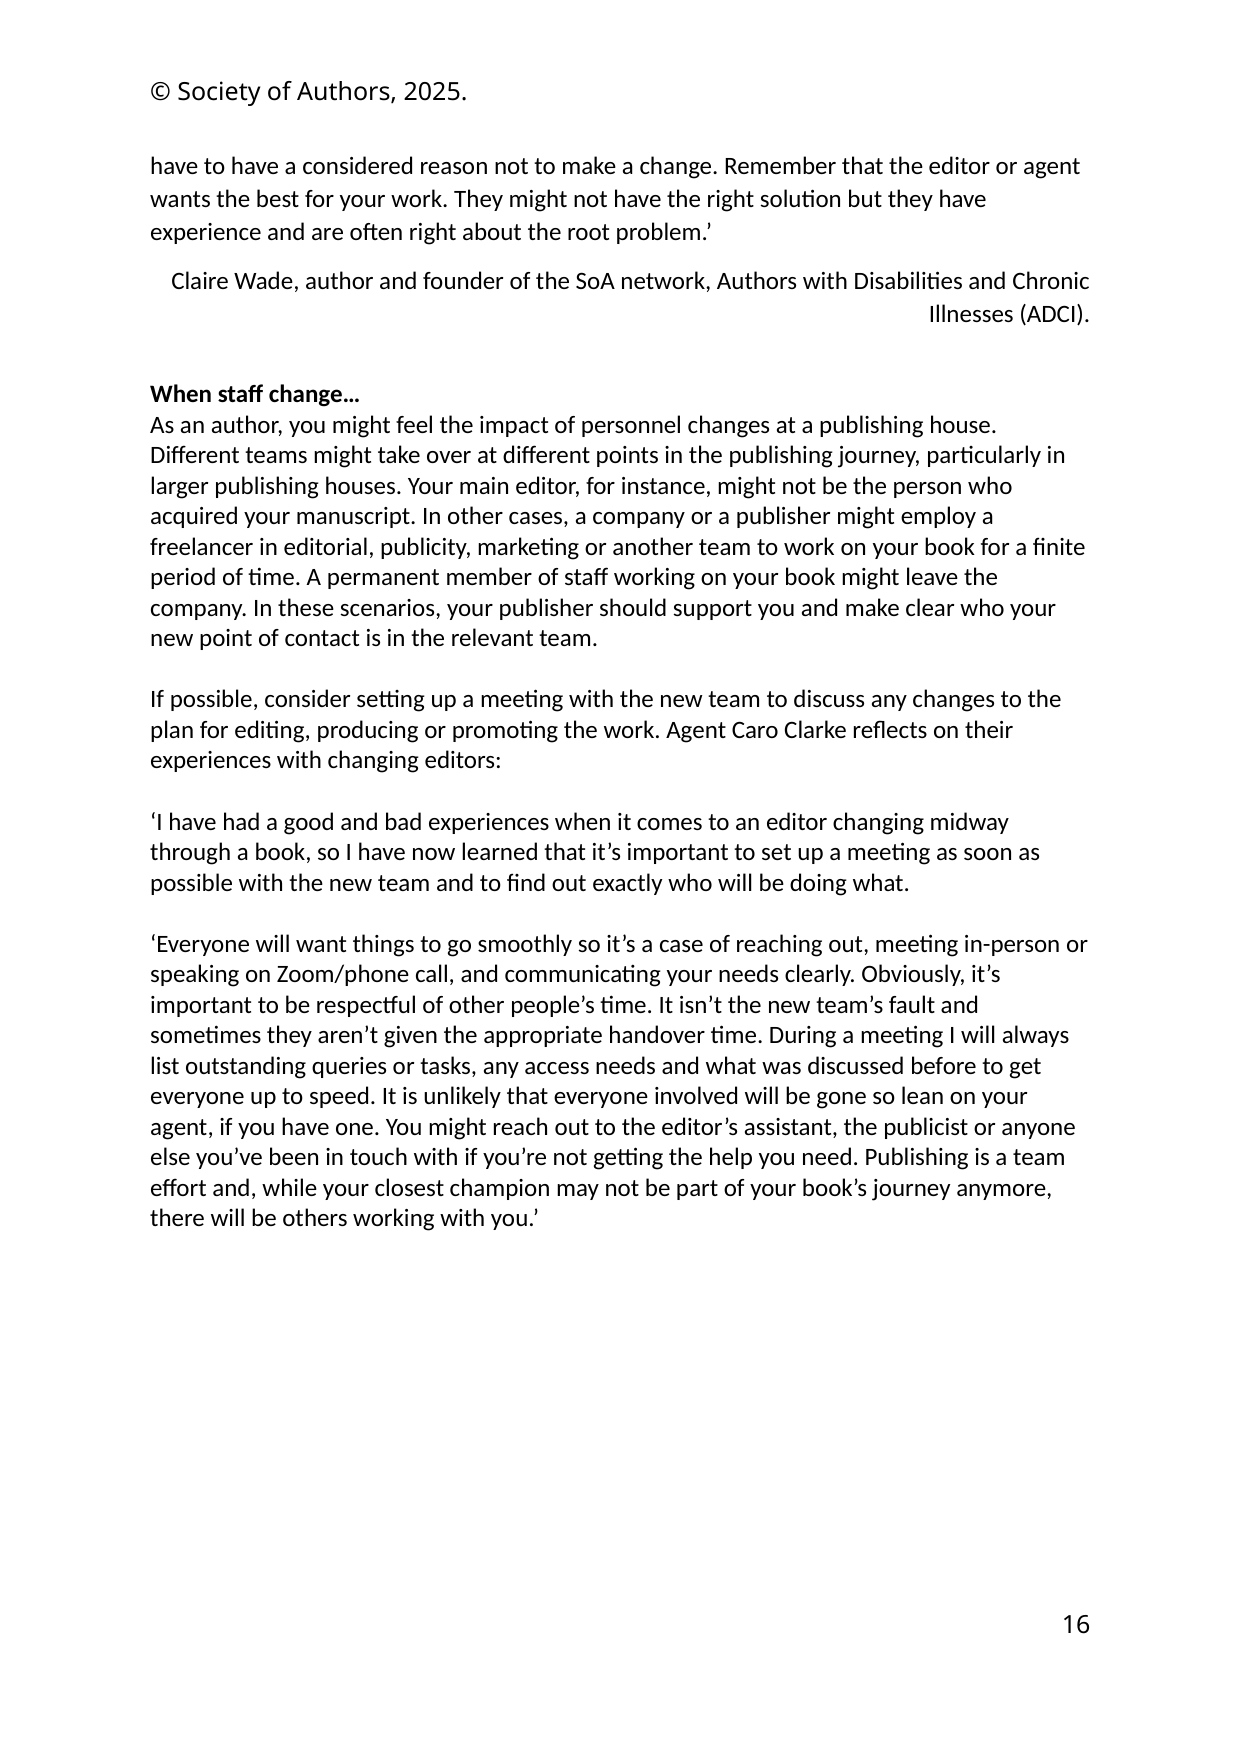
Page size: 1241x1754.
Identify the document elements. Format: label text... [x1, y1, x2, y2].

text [150, 150, 1090, 246]
text As an author, you might feel the impact of personnel changes at a publishing house. Different teams might take over at different points in the publishing journey, particularly in larger publishing houses. Your main editor, for instance, might not be the person who acquired your manuscript. In other cases, a company or a publisher might employ a freelancer in editorial, publicity, marketing or another team to work on your book for a finite period of time. A permanent member of staff working on your book might leave the company. In these scenarios, your publisher should support you and make clear who your new point of contact is in the relevant team. [150, 409, 1090, 653]
text If possible, consider setting up a meeting with the new team to discuss any changes to the plan for editing, producing or promoting the work. Agent Caro Clarke reflects on their experiences with changing editors: [150, 684, 1090, 775]
text ‘I have had a good and bad experiences when it comes to an editor changing midway through a book, so I have now learned that it’s important to set up a meeting as soon as possible with the new team and to find out exactly who will be doing what. [150, 806, 1090, 897]
text When staff change… [150, 378, 1090, 409]
text Claire Wade, author and founder of the SoA network, Authors with Disabilities and Chronic Illnesses (ADCI). [150, 265, 1090, 329]
text ‘Everyone will want things to go smoothly so it’s a case of reaching out, meeting in-person or speaking on Zoom/phone call, and communicating your needs clearly. Obviously, it’s important to be respectful of other people’s time. It isn’t the new team’s fault and sometimes they aren’t given the appropriate handover time. During a meeting I will always list outstanding queries or tasks, any access needs and what was discussed before to get everyone up to speed. It is unlikely that everyone involved will be gone so lean on your agent, if you have one. You might reach out to the editor’s assistant, the publicist or anyone else you’ve been in touch with if you’re not getting the help you need. Publishing is a team effort and, while your closest champion may not be part of your book’s journey anymore, there will be others working with you.’ [150, 928, 1090, 1233]
